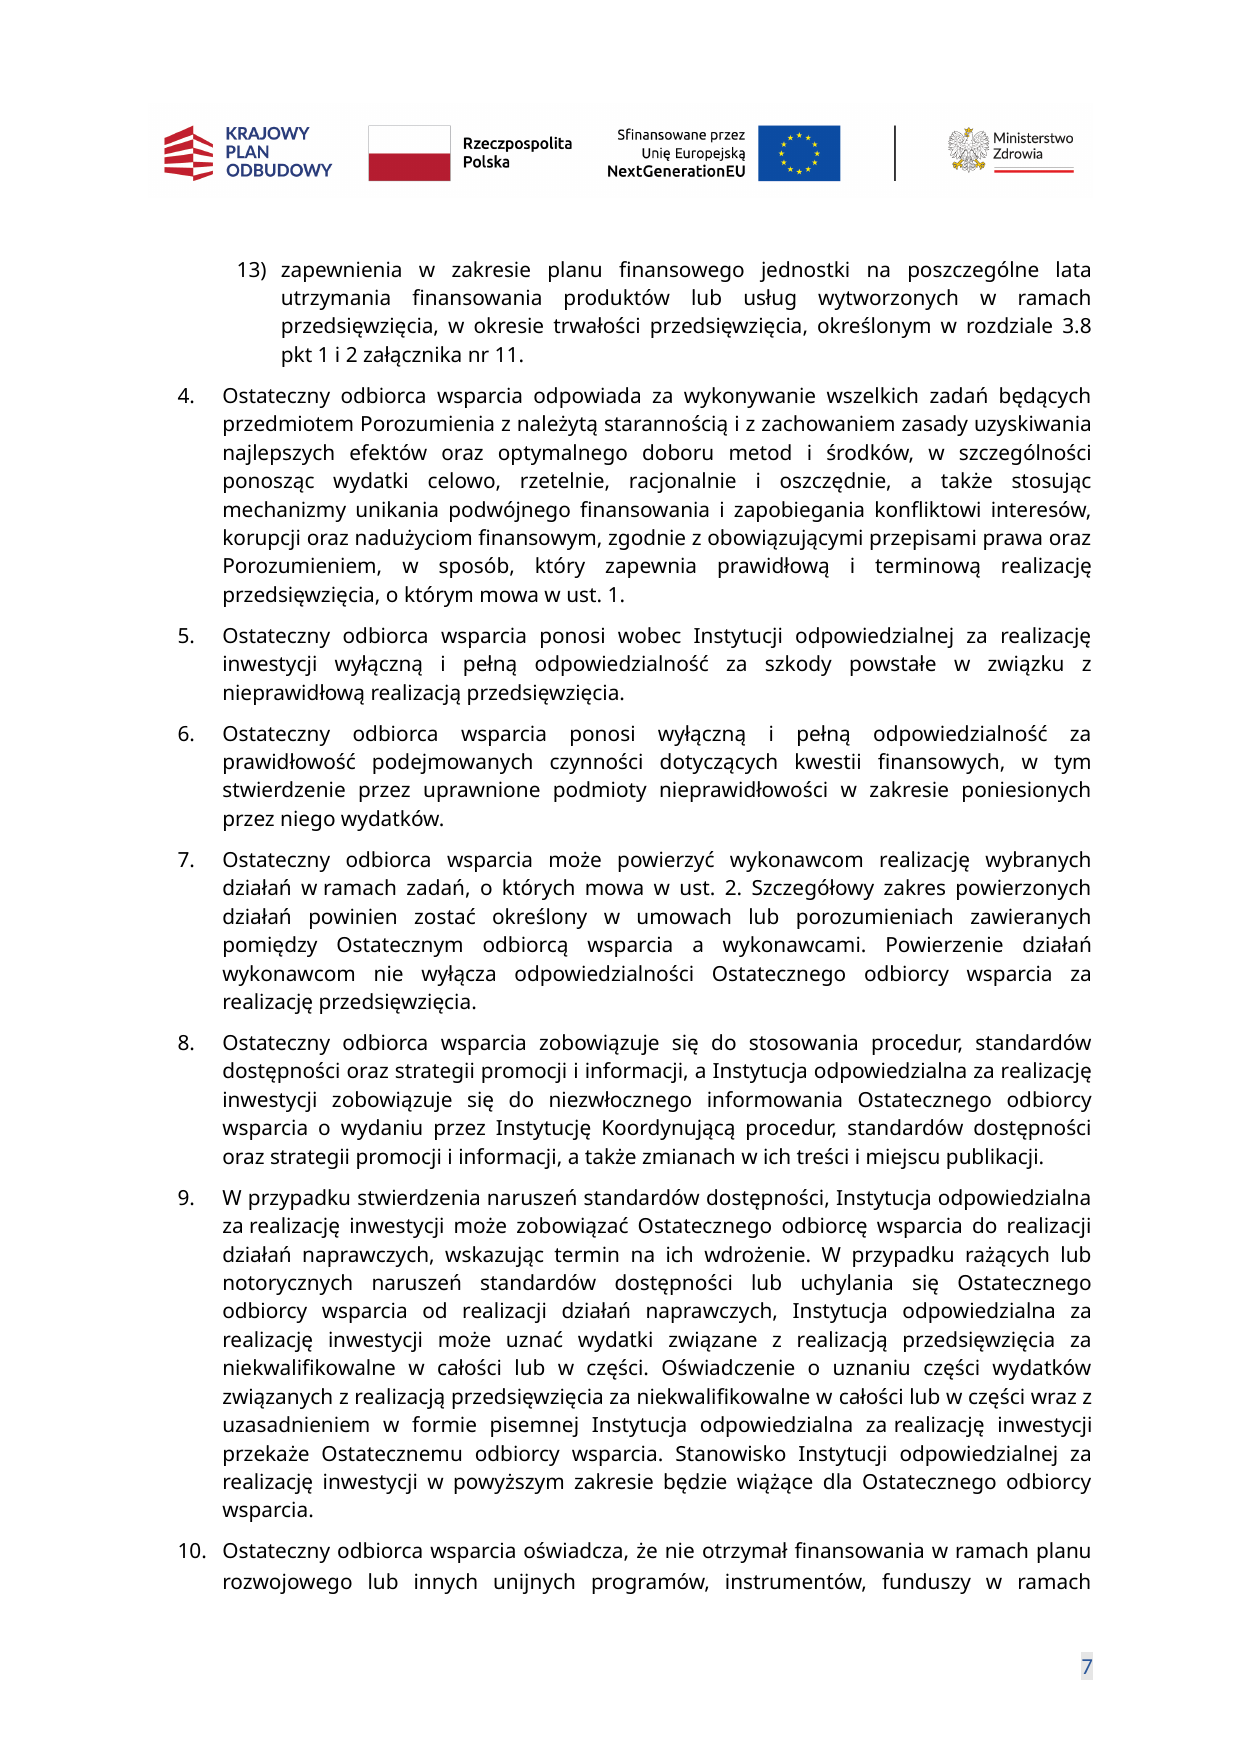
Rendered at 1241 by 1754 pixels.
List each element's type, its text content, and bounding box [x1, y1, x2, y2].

picture [147, 103, 1093, 198]
list Ostateczny odbiorca wsparcia ponosi wobec Instytucji odpowiedzialnej za realizację inwestycji wyłączną i pełną odpowiedzialność za szkody powstałe w związku z nieprawidłową realizacją przedsięwzięcia. [177, 621, 1092, 706]
list Ostateczny odbiorca wsparcia odpowiada za wykonywanie wszelkich zadań będących przedmiotem Porozumienia z należytą starannością i z zachowaniem zasady uzyskiwania najlepszych efektów oraz optymalnego doboru metod i środków, w szczególności ponosząc wydatki celowo, rzetelnie, racjonalnie i oszczędnie, a także stosując mechanizmy unikania podwójnego finansowania i zapobiegania konfliktowi interesów, korupcji oraz nadużyciom finansowym, zgodnie z obowiązującymi przepisami prawa oraz Porozumieniem, w sposób, który zapewnia prawidłową i terminową realizację przedsięwzięcia, o którym mowa w ust. 1. [177, 381, 1092, 608]
list Ostateczny odbiorca wsparcia ponosi wyłączną i pełną odpowiedzialność za prawidłowość podejmowanych czynności dotyczących kwestii finansowych, w tym stwierdzenie przez uprawnione podmioty nieprawidłowości w zakresie poniesionych przez niego wydatków. [177, 719, 1092, 832]
list Ostateczny odbiorca wsparcia może powierzyć wykonawcom realizację wybranych działań w ramach zadań, o których mowa w ust. 2. Szczegółowy zakres powierzonych działań powinien zostać określony w umowach lub porozumieniach zawieranych pomiędzy Ostatecznym odbiorcą wsparcia a wykonawcami. Powierzenie działań wykonawcom nie wyłącza odpowiedzialności Ostatecznego odbiorcy wsparcia za realizację przedsięwzięcia. [177, 845, 1092, 1016]
list zapewnienia w zakresie planu finansowego jednostki na poszczególne lata utrzymania finansowania produktów lub usług wytworzonych w ramach przedsięwzięcia, w okresie trwałości przedsięwzięcia, określonym w rozdziale 3.8 pkt 1 i 2 załącznika nr 11. [236, 255, 1092, 368]
list W przypadku stwierdzenia naruszeń standardów dostępności, Instytucja odpowiedzialna za realizację inwestycji może zobowiązać Ostatecznego odbiorcę wsparcia do realizacji działań naprawczych, wskazując termin na ich wdrożenie. W przypadku rażących lub notorycznych naruszeń standardów dostępności lub uchylania się Ostatecznego odbiorcy wsparcia od realizacji działań naprawczych, Instytucja odpowiedzialna za realizację inwestycji może uznać wydatki związane z realizacją przedsięwzięcia za niekwalifikowalne w całości lub w części. Oświadczenie o uznaniu części wydatków związanych z realizacją przedsięwzięcia za niekwalifikowalne w całości lub w części wraz z uzasadnieniem w formie pisemnej Instytucja odpowiedzialna za realizację inwestycji przekaże Ostatecznemu odbiorcy wsparcia. Stanowisko Instytucji odpowiedzialnej za realizację inwestycji w powyższym zakresie będzie wiążące dla Ostatecznego odbiorcy wsparcia. [177, 1183, 1092, 1524]
list Ostateczny odbiorca wsparcia zobowiązuje się do stosowania procedur, standardów dostępności oraz strategii promocji i informacji, a Instytucja odpowiedzialna za realizację inwestycji zobowiązuje się do niezwłocznego informowania Ostatecznego odbiorcy wsparcia o wydaniu przez Instytucję Koordynującą procedur, standardów dostępności oraz strategii promocji i informacji, a także zmianach w ich treści i miejscu publikacji. [177, 1028, 1092, 1170]
